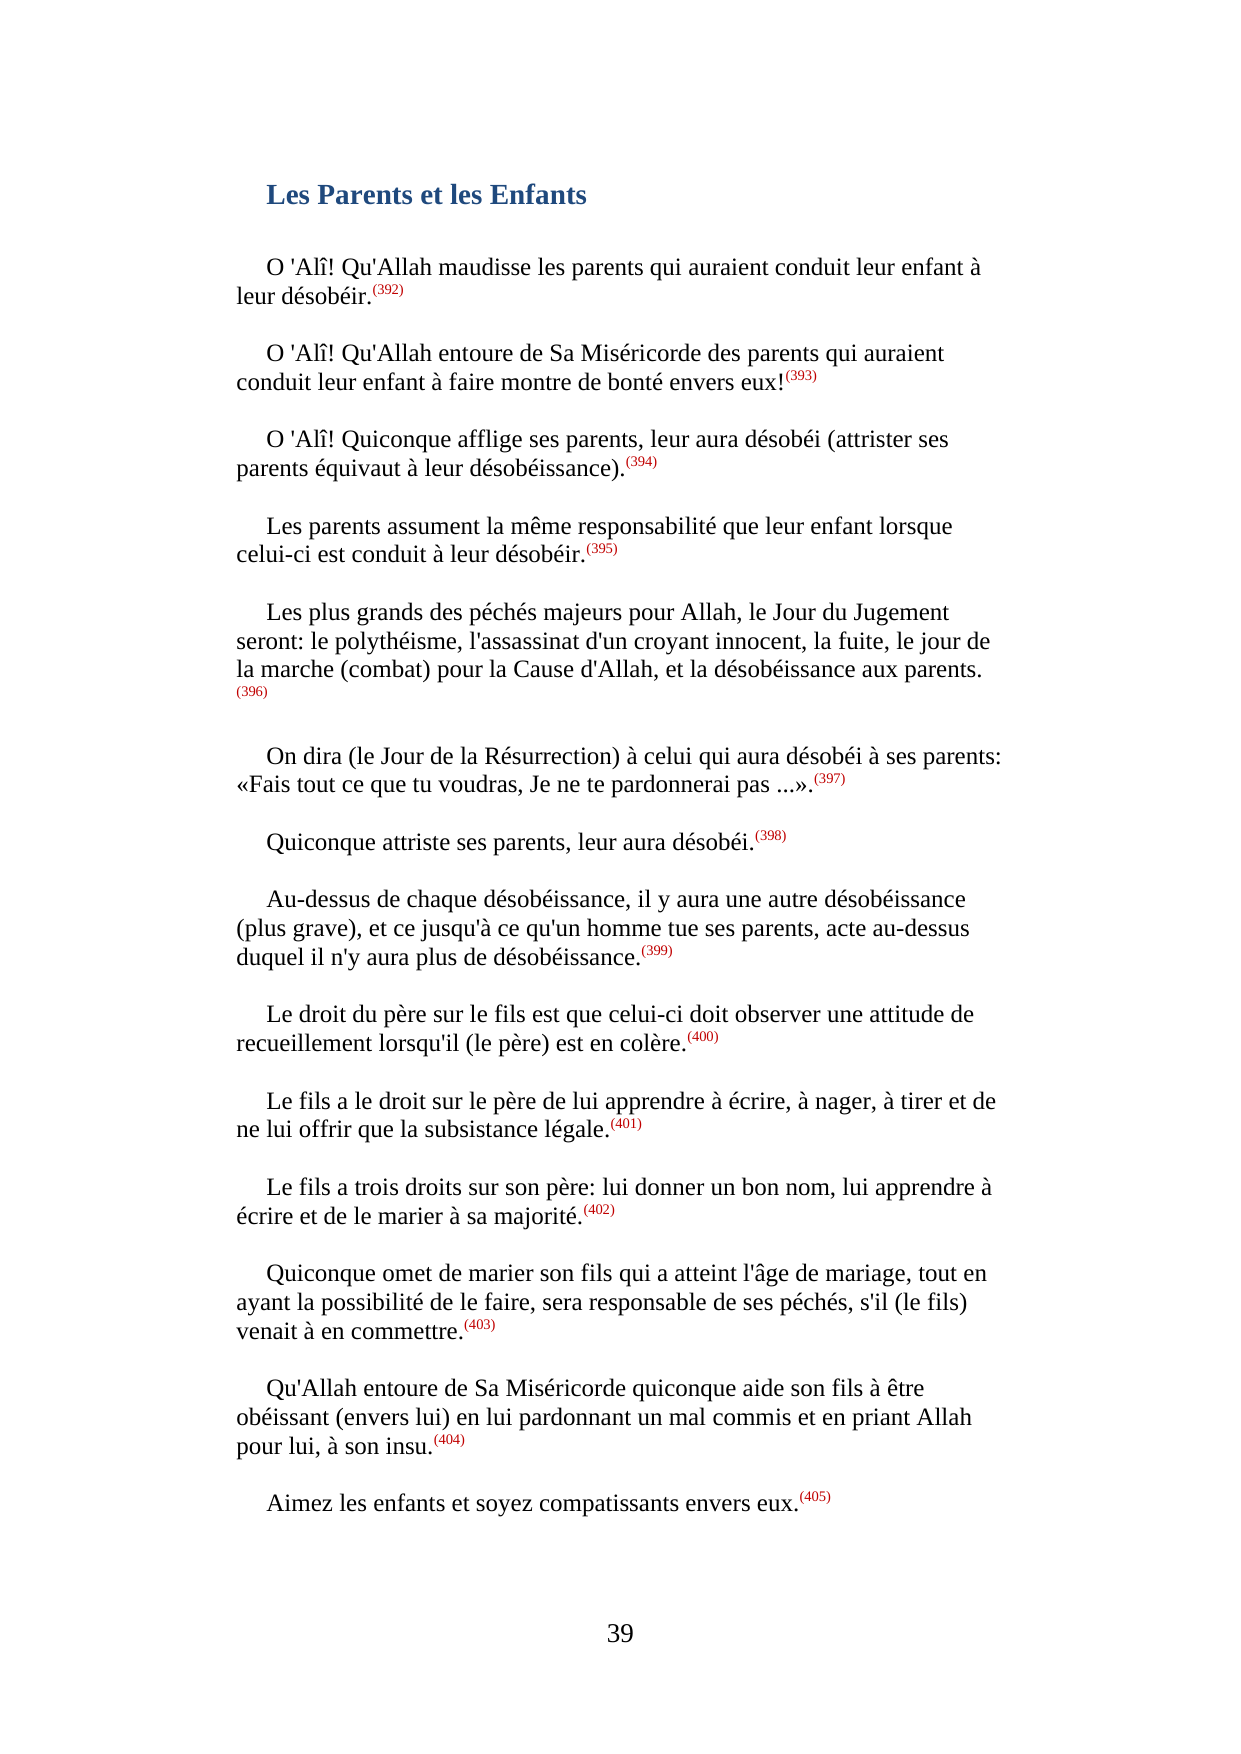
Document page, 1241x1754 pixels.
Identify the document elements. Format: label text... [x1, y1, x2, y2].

text Les parents assument la même responsabilité que leur enfant lorsque celui-ci est conduit à leur désobéir.(395) [236, 511, 1004, 568]
text Au-dessus de chaque désobéissance, il y aura une autre désobéissance (plus grave), et ce jusqu'à ce qu'un homme tue ses parents, acte au-dessus duquel il n'y aura plus de désobéissance.(399) [236, 884, 1004, 971]
text Le fils a le droit sur le père de lui apprendre à écrire, à nager, à tirer et de ne lui offrir que la subsistance légale.(401) [236, 1086, 1004, 1143]
text O 'Alî! Quiconque afflige ses parents, leur aura désobéi (attrister ses parents équivaut à leur désobéissance).(394) [236, 424, 1004, 482]
text O 'Alî! Qu'Allah maudisse les parents qui auraient conduit leur enfant à leur désobéir.(392) [236, 252, 1004, 309]
text Quiconque omet de marier son fils qui a atteint l'âge de mariage, tout en ayant la possibilité de le faire, sera responsable de ses péchés, s'il (le fils) venait à en commettre.(403) [236, 1258, 1004, 1344]
text Aimez les enfants et soyez compatissants envers eux.(405) [236, 1488, 1004, 1517]
text Le droit du père sur le fils est que celui-ci doit observer une attitude de recueillement lorsqu'il (le père) est en colère.(400) [236, 999, 1004, 1057]
text Quiconque attriste ses parents, leur aura désobéi.(398) [236, 827, 1004, 856]
text Le fils a trois droits sur son père: lui donner un bon nom, lui apprendre à écrire et de le marier à sa majorité.(402) [236, 1172, 1004, 1229]
text O 'Alî! Qu'Allah entoure de Sa Miséricorde des parents qui auraient conduit leur enfant à faire montre de bonté envers eux!(393) [236, 338, 1004, 396]
text Les plus grands des péchés majeurs pour Allah, le Jour du Jugement seront: le polythéisme, l'assassinat d'un croyant innocent, la fuite, le jour de la marche (combat) pour la Cause d'Allah, et la désobéissance aux parents.(396) [236, 597, 1004, 712]
subtitle Les Parents et les Enfants [236, 177, 1004, 211]
text On dira (le Jour de la Résurrection) à celui qui aura désobéi à ses parents: «Fais tout ce que tu voudras, Je ne te pardonnerai pas ...».(397) [236, 741, 1004, 798]
text Qu'Allah entoure de Sa Miséricorde quiconque aide son fils à être obéissant (envers lui) en lui pardonnant un mal commis et en priant Allah pour lui, à son insu.(404) [236, 1373, 1004, 1459]
